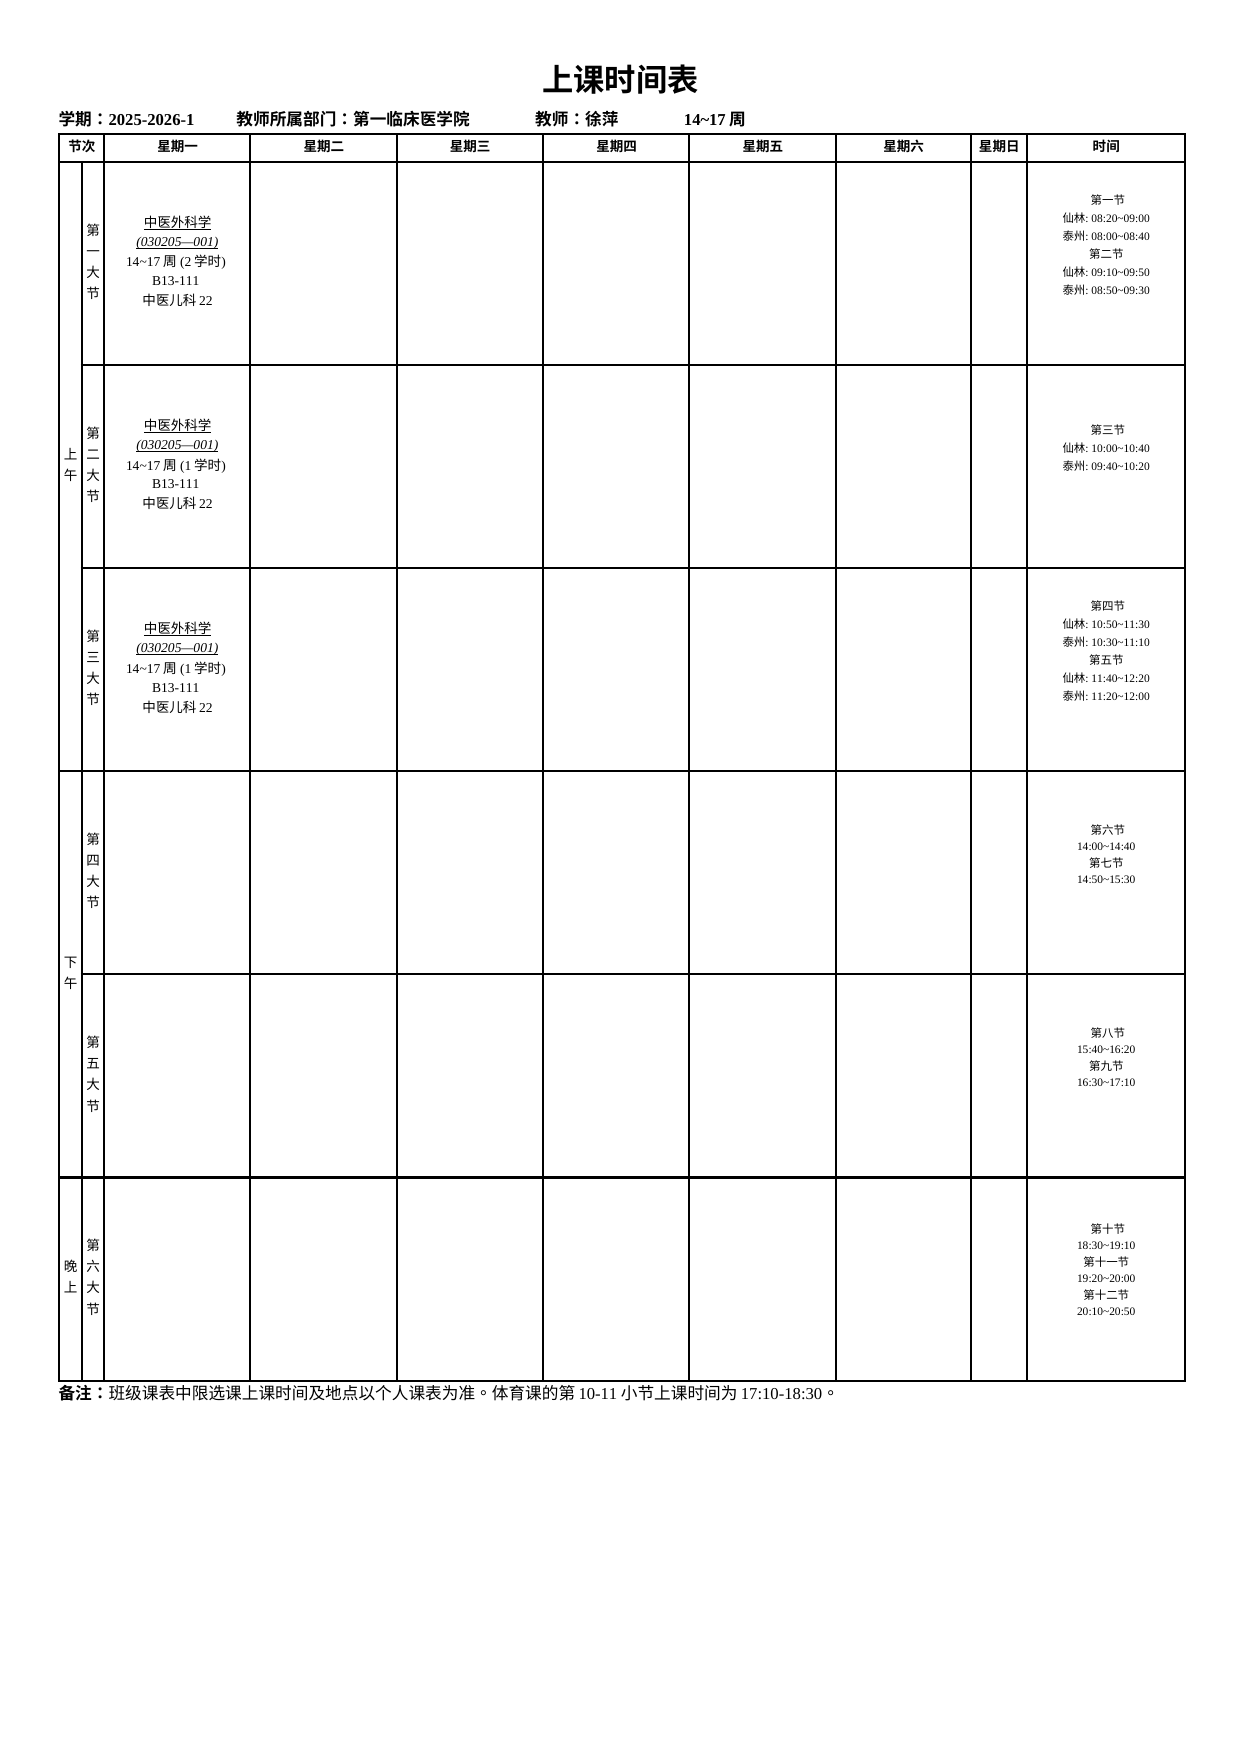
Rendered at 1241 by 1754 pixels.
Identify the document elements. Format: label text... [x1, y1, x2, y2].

table_cell [972, 1179, 1026, 1379]
table_header 时间 [1028, 135, 1184, 161]
table_cell [837, 163, 970, 364]
table_cell [105, 1179, 249, 1379]
table_cell [837, 772, 970, 973]
text 上课时间表 [58, 58, 1182, 101]
table_header 星期日 [972, 135, 1026, 161]
table_cell 第六节 14:00~14:40 第七节 14:50~15:30 [1028, 772, 1184, 973]
table_cell [837, 366, 970, 567]
table_header 星期六 [837, 135, 970, 161]
table_cell 第六大节 [83, 1179, 103, 1379]
table_header 星期五 [690, 135, 835, 161]
table_cell 晚上 [60, 1179, 81, 1379]
table_cell [251, 366, 396, 567]
table_cell [398, 772, 542, 973]
table_cell 第四节 仙林: 10:50~11:30 泰州: 10:30~11:10 第五节 仙林: 11:40~12:20 泰州: 11:20~12:00 [1028, 569, 1184, 770]
table_cell 中医外科学 (030205—001) 14~17周 (1学时) B13-111 中医儿科22 [105, 366, 249, 567]
table_cell [690, 163, 835, 364]
table_cell [251, 163, 396, 364]
table_cell [690, 975, 835, 1176]
table_cell [837, 1179, 970, 1379]
table_header 节次 [60, 135, 103, 161]
table_cell 第一大节 [83, 163, 103, 364]
table_cell [972, 975, 1026, 1176]
text 备注：班级课表中限选课上课时间及地点以个人课表为准。体育课的第10-11小节上课时间为17:10-18:30。 [58, 1382, 1182, 1404]
table_cell [398, 163, 542, 364]
table_cell 上午 [60, 163, 81, 770]
table_cell [972, 366, 1026, 567]
table_cell 第十节 18:30~19:10 第十一节 19:20~20:00 第十二节 20:10~20:50 [1028, 1179, 1184, 1379]
table_cell [972, 569, 1026, 770]
table_cell 第八节 15:40~16:20 第九节 16:30~17:10 [1028, 975, 1184, 1176]
table_cell [398, 569, 542, 770]
table_cell [105, 772, 249, 973]
table_cell [690, 772, 835, 973]
table_cell [398, 366, 542, 567]
table_cell 第一节 仙林: 08:20~09:00 泰州: 08:00~08:40 第二节 仙林: 09:10~09:50 泰州: 08:50~09:30 [1028, 163, 1184, 364]
table_cell [972, 163, 1026, 364]
table_cell [544, 366, 688, 567]
table_cell 下午 [60, 772, 81, 1176]
table_cell 第二大节 [83, 366, 103, 567]
table_cell [398, 975, 542, 1176]
table_header 星期四 [544, 135, 688, 161]
table_cell 第三节 仙林: 10:00~10:40 泰州: 09:40~10:20 [1028, 366, 1184, 567]
table_cell [544, 569, 688, 770]
table_cell [251, 1179, 396, 1379]
table_cell 中医外科学 (030205—001) 14~17周 (1学时) B13-111 中医儿科22 [105, 569, 249, 770]
table_cell [251, 772, 396, 973]
table_cell [544, 772, 688, 973]
table_cell [544, 1179, 688, 1379]
table_cell [251, 569, 396, 770]
table_cell [690, 366, 835, 567]
table_cell 第五大节 [83, 975, 103, 1176]
table_cell [690, 1179, 835, 1379]
table_cell 中医外科学 (030205—001) 14~17周 (2学时) B13-111 中医儿科22 [105, 163, 249, 364]
table_cell [544, 975, 688, 1176]
table_cell 第三大节 [83, 569, 103, 770]
table_header 星期一 [105, 135, 249, 161]
table_cell [105, 975, 249, 1176]
table_cell 第四大节 [83, 772, 103, 973]
table_cell [972, 772, 1026, 973]
table_cell [544, 163, 688, 364]
table_header 星期三 [398, 135, 542, 161]
table_cell [251, 975, 396, 1176]
table_cell [690, 569, 835, 770]
table_cell [837, 569, 970, 770]
table_cell [837, 975, 970, 1176]
table_cell [398, 1179, 542, 1379]
text 学期：2025-2026-1 教师所属部门：第一临床医学院 教师：徐萍 14~17周 [58, 107, 1182, 130]
table_header 星期二 [251, 135, 396, 161]
